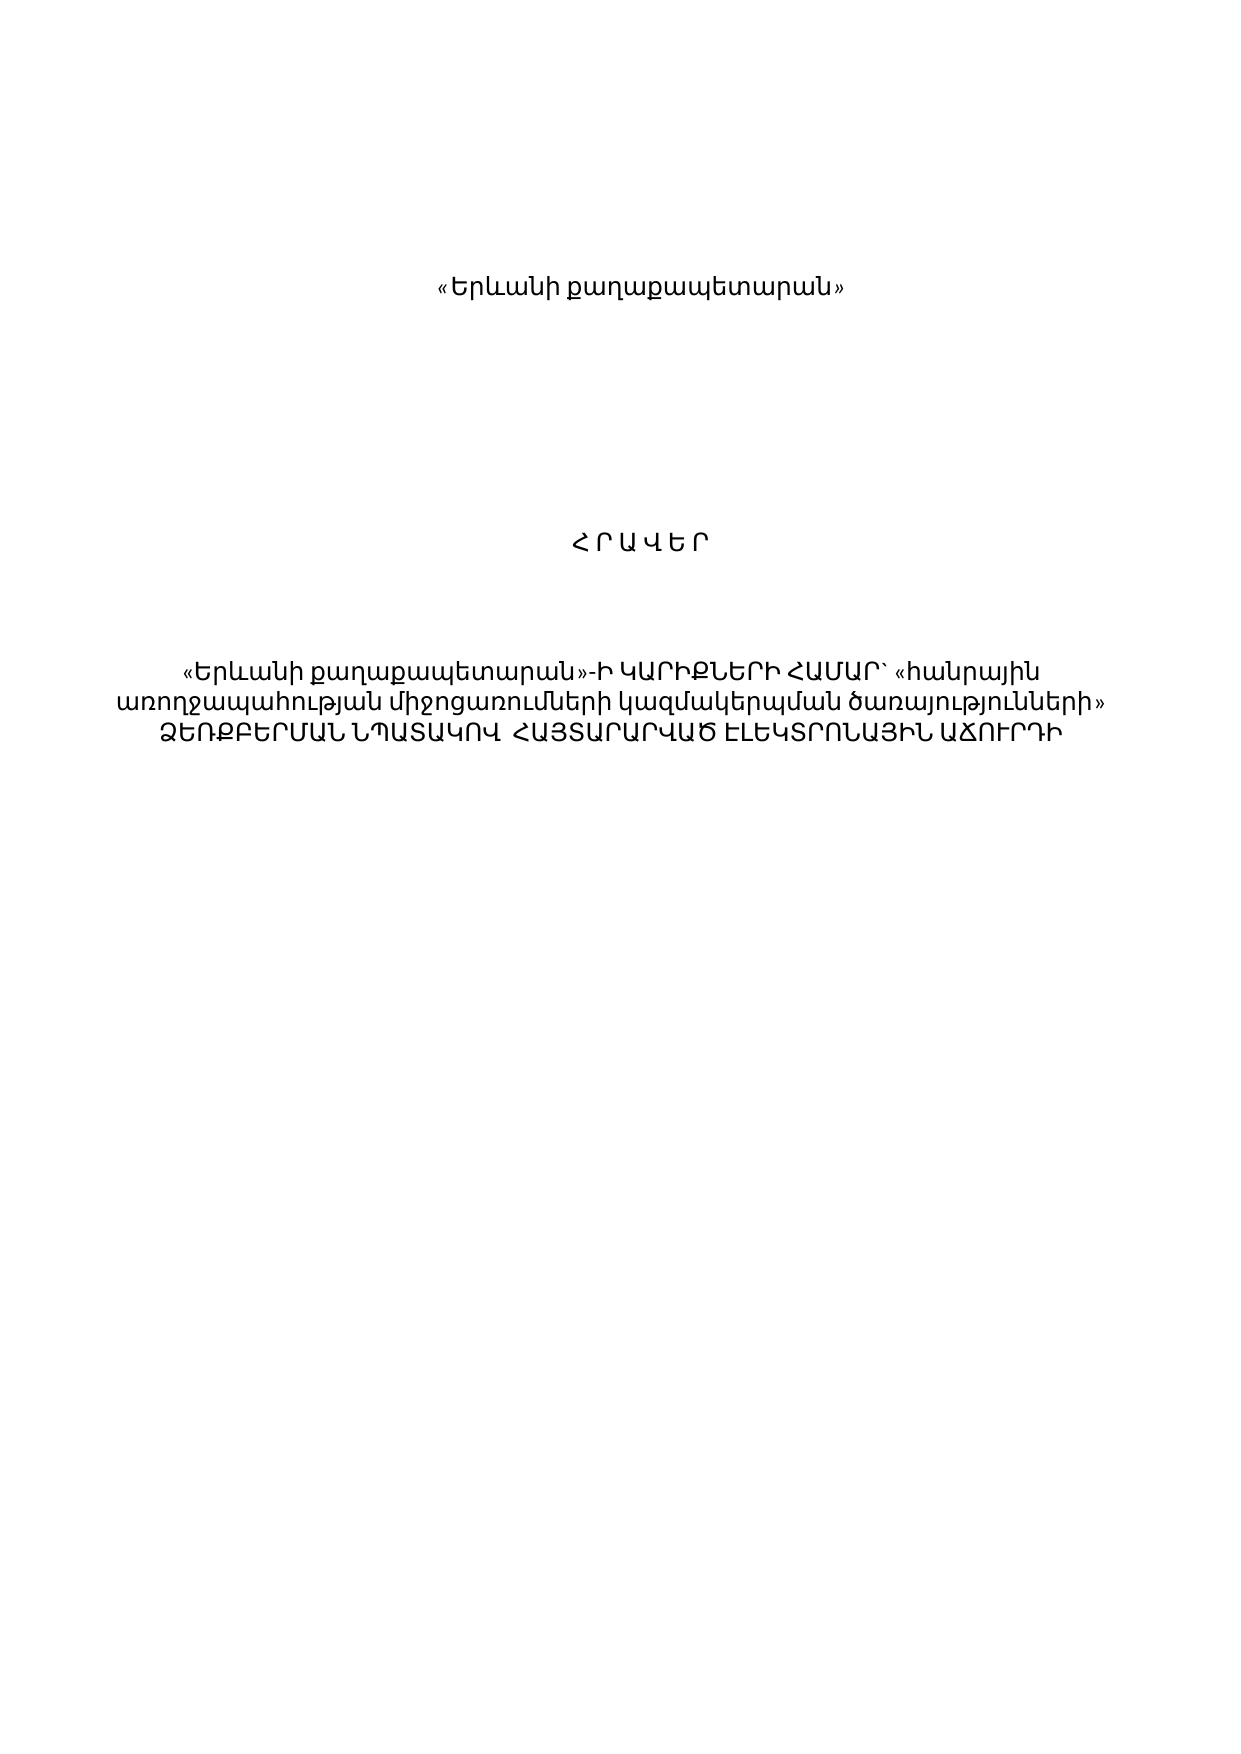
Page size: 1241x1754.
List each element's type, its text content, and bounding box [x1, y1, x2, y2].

text Հ Ր Ա Վ Ե Ր [69, 527, 1152, 557]
text «Երևանի քաղաքապետարան»-Ի ԿԱՐԻՔՆԵՐԻ ՀԱՄԱՐ` «հանրային առողջապահության միջոցառումների կազմակերպման ծառայությունների» ՁԵՌՔԲԵՐՄԱՆ ՆՊԱՏԱԿՈՎ ՀԱՅՏԱՐԱՐՎԱԾ ԷԼԵԿՏՐՈՆԱՅԻՆ ԱՃՈՒՐԴԻ [69, 656, 1152, 748]
text « Երևանի քաղաքապետարան» [69, 271, 1152, 301]
